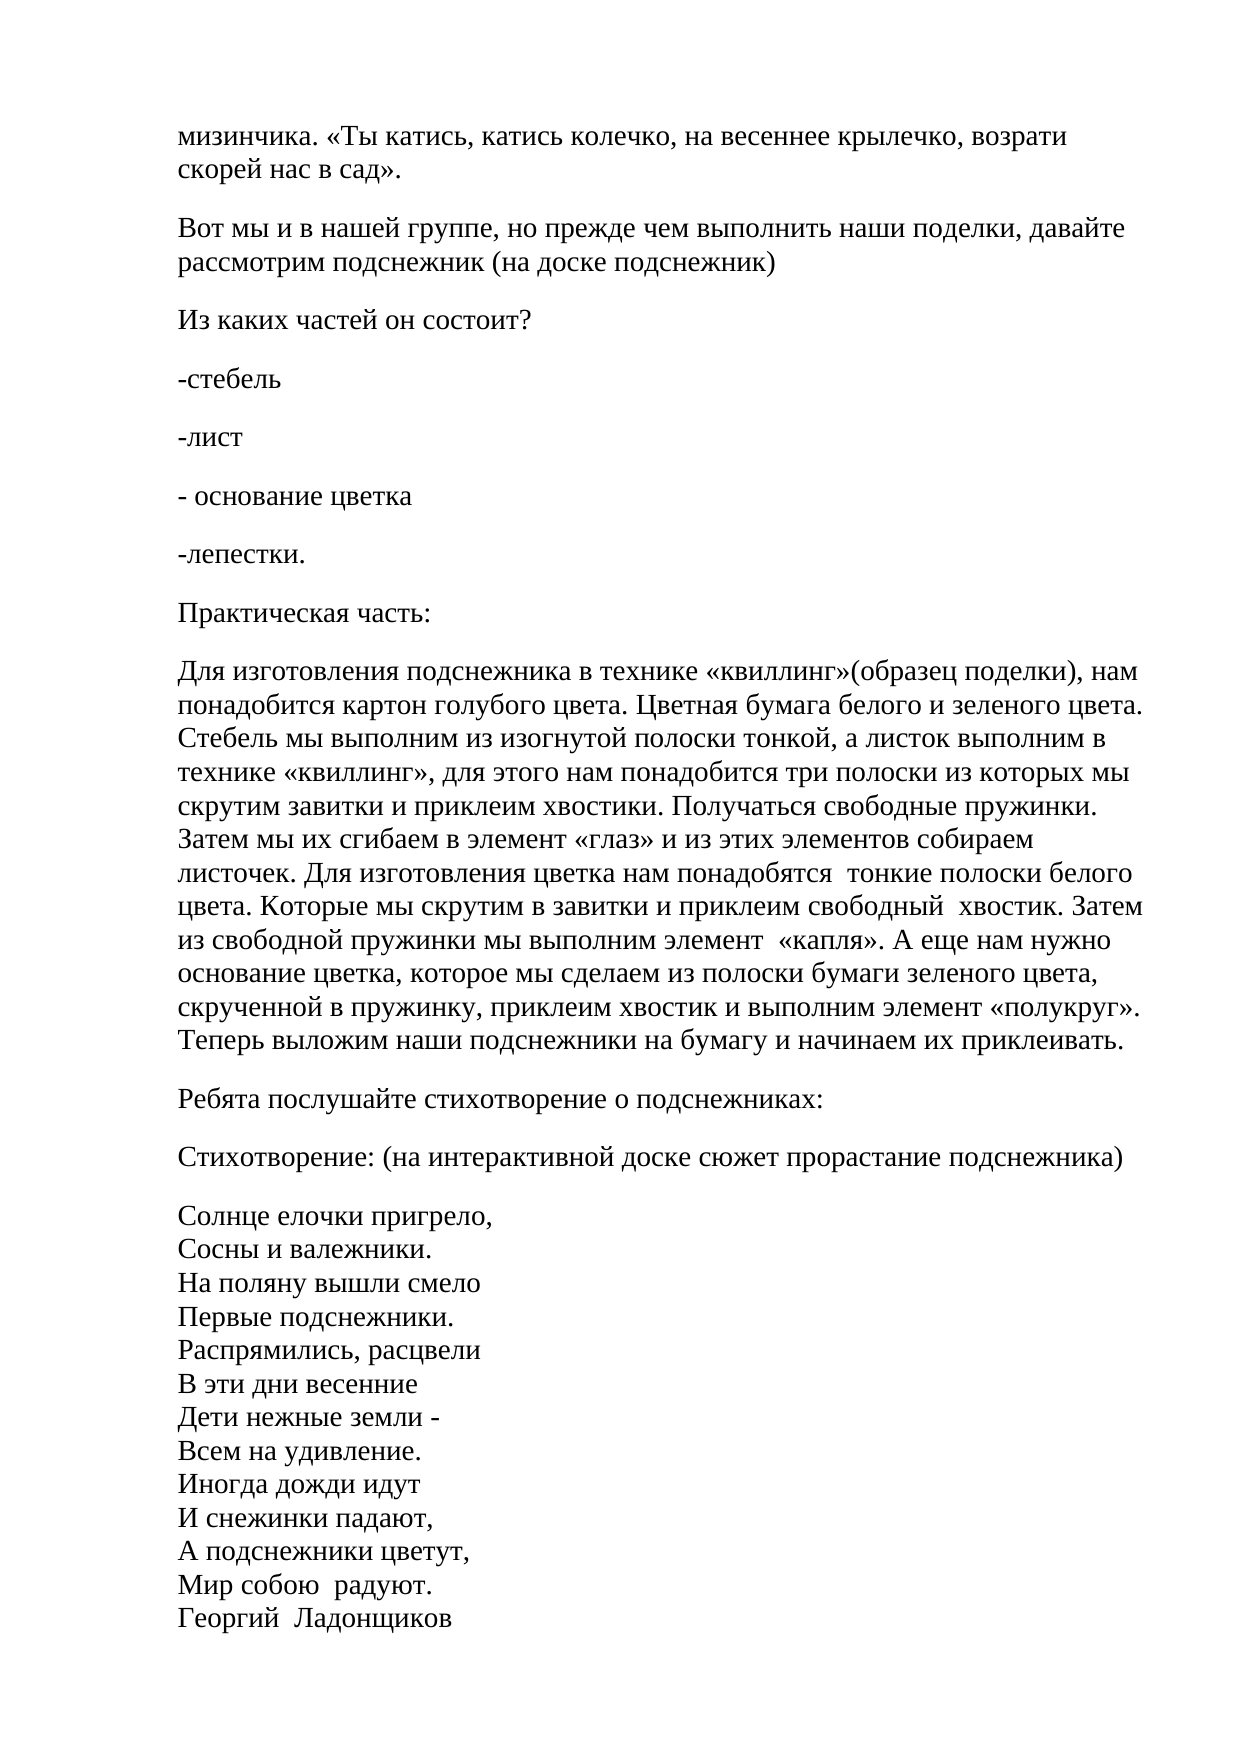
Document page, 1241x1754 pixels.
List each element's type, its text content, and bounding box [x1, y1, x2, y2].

text Всем на удивление. [177, 1433, 1152, 1466]
text А подснежники цветут, [177, 1533, 1152, 1567]
text Для изготовления подснежника в технике «квиллинг»(образец поделки), нам понадобится картон голубого цвета. Цветная бумага белого и зеленого цвета. Стебель мы выполним из изогнутой полоски тонкой, а листок выполним в технике «квиллинг», для этого нам понадобится три полоски из которых мы скрутим завитки и приклеим хвостики. Получаться свободные пружинки. Затем мы их сгибаем в элемент «глаз» и из этих элементов собираем листочек. Для изготовления цветка нам понадобятся тонкие полоски белого цвета. Которые мы скрутим в завитки и приклеим свободный хвостик. Затем из свободной пружинки мы выполним элемент «капля». А еще нам нужно основание цветка, которое мы сделаем из полоски бумаги зеленого цвета, скрученной в пружинку, приклеим хвостик и выполним элемент «полукруг». Теперь выложим наши подснежники на бумагу и начинаем их приклеивать. [177, 653, 1152, 1056]
text Практическая часть: [177, 595, 1152, 628]
text - основание цветка [177, 478, 1152, 511]
text На поляну вышли смело [177, 1265, 1152, 1299]
text Мир собою радуют. [177, 1567, 1152, 1601]
text -лепестки. [177, 536, 1152, 570]
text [177, 118, 1152, 185]
text -стебель [177, 361, 1152, 394]
text Первые подснежники. [177, 1299, 1152, 1332]
text Из каких частей он состоит? [177, 302, 1152, 336]
text -лист [177, 419, 1152, 453]
text Стихотворение: (на интерактивной доске сюжет прорастание подснежника) [177, 1139, 1152, 1173]
text Дети нежные земли - [177, 1399, 1152, 1433]
text Сосны и валежники. [177, 1232, 1152, 1265]
text Распрямились, расцвели [177, 1332, 1152, 1366]
text В эти дни весенние [177, 1366, 1152, 1399]
text Георгий Ладонщиков [177, 1601, 1152, 1634]
text И снежинки падают, [177, 1500, 1152, 1533]
text Ребята послушайте стихотворение о подснежниках: [177, 1081, 1152, 1114]
text Вот мы и в нашей группе, но прежде чем выполнить наши поделки, давайте рассмотрим подснежник (на доске подснежник) [177, 210, 1152, 277]
text Солнце елочки пригрело, [177, 1198, 1152, 1232]
text Иногда дожди идут [177, 1466, 1152, 1500]
